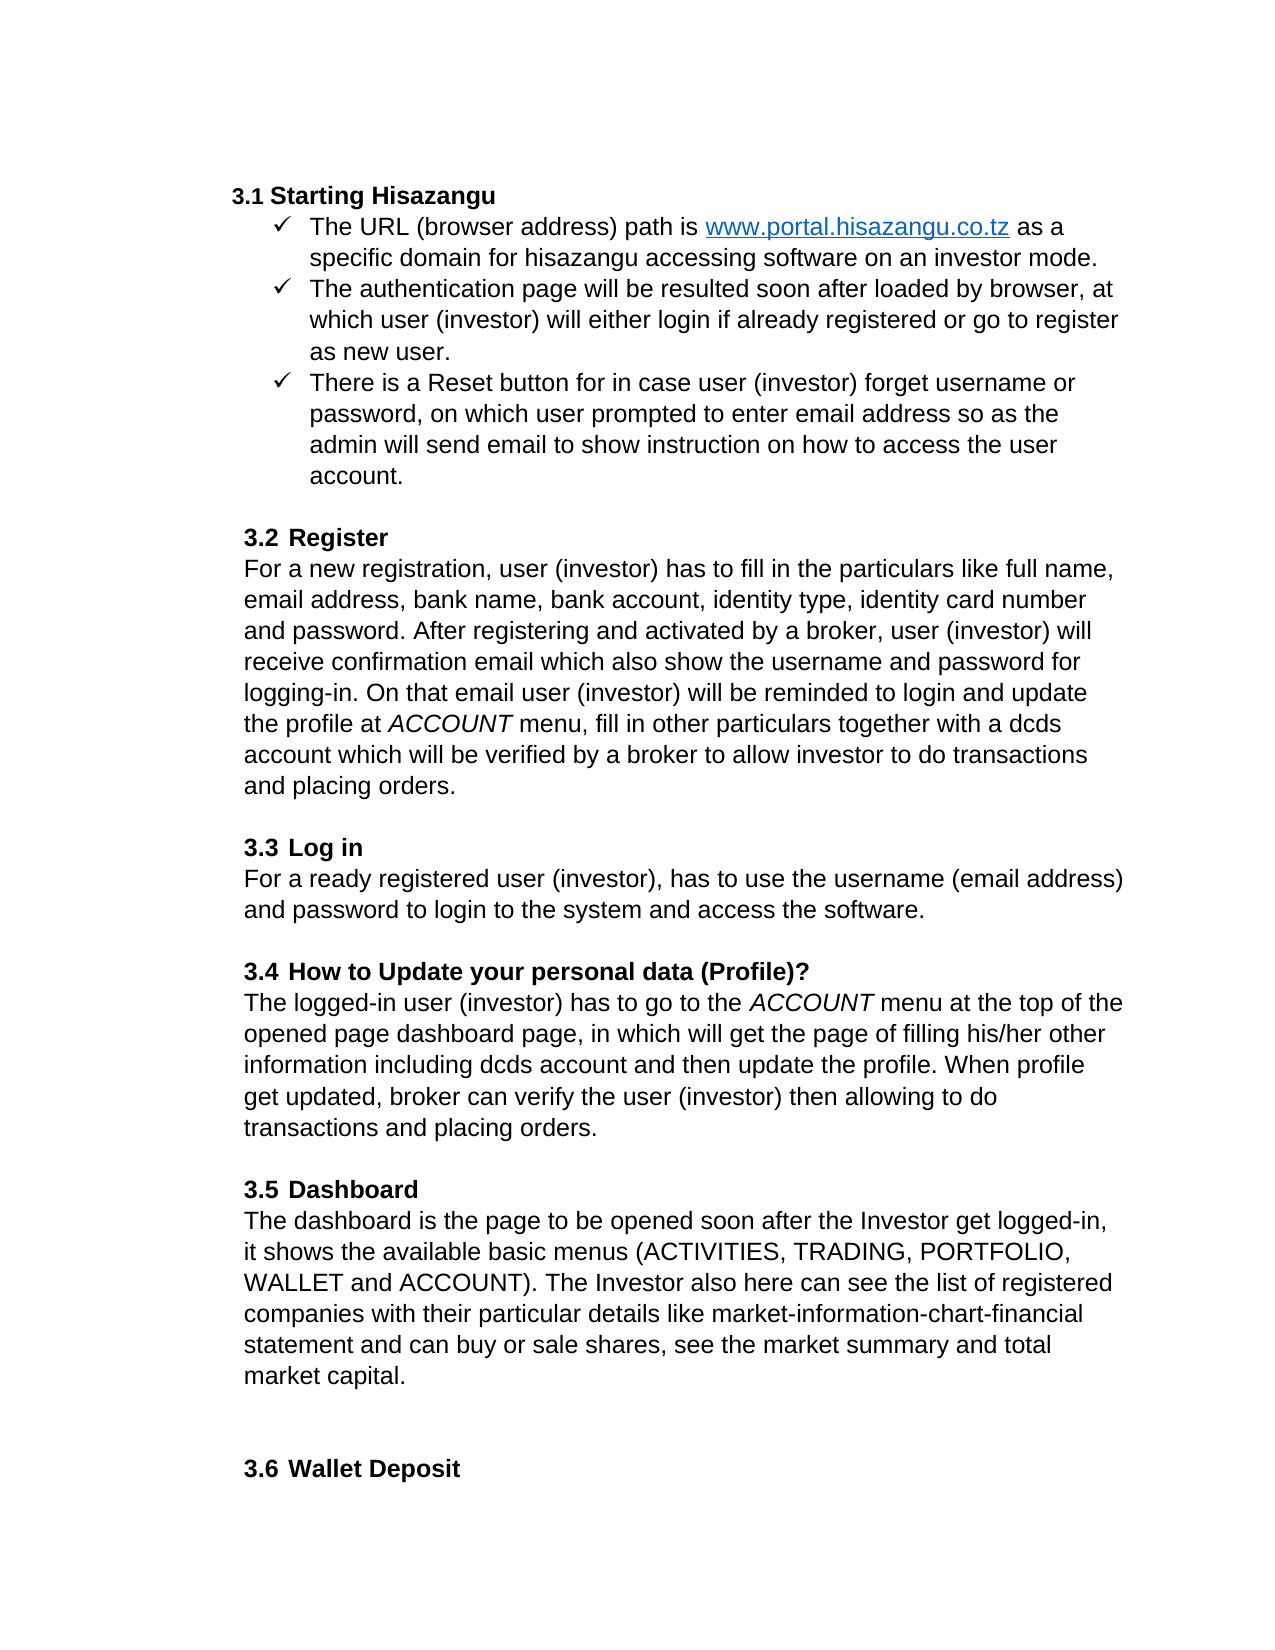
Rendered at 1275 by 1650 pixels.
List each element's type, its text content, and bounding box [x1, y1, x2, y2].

list For a ready registered user (investor), has to use the username (email address) and password to login to the system and access the software. [244, 864, 1125, 924]
list Register [244, 523, 1125, 552]
list Log in [244, 833, 1125, 862]
list The logged-in user (investor) has to go to the ACCOUNT menu at the top of the opened page dashboard page, in which will get the page of filling his/her other information including dcds account and then update the profile. When profile get updated, broker can verify the user (investor) then allowing to do transactions and placing orders. [244, 988, 1125, 1141]
list The authentication page will be resulted soon after loaded by browser, at which user (investor) will either login if already registered or go to register as new user. [272, 274, 1125, 365]
list How to Update your personal data (Profile)? [244, 957, 1125, 986]
list The dashboard is the page to be opened soon after the Investor get logged-in, it shows the available basic menus (ACTIVITIES, TRADING, PORTFOLIO, WALLET and ACCOUNT). The Investor also here can see the list of registered companies with their particular details like market-information-chart-financial statement and can buy or sale shares, see the market summary and total market capital. [244, 1206, 1125, 1390]
list There is a Reset button for in case user (investor) forget username or password, on which user prompted to enter email address so as the admin will send email to show instruction on how to access the user account. [272, 367, 1125, 489]
list Wallet Deposit [244, 1454, 1125, 1483]
list For a new registration, user (investor) has to fill in the particulars like full name, email address, bank name, bank account, identity type, identity card number and password. After registering and activated by a broker, user (investor) will receive confirmation email which also show the username and password for logging-in. On that email user (investor) will be reminded to login and update the profile at ACCOUNT menu, fill in other particulars together with a dcds account which will be verified by a broker to allow investor to do transactions and placing orders. [244, 554, 1125, 800]
list The URL (browser address) path is www.portal.hisazangu.co.tz as a specific domain for hisazangu accessing software on an investor mode. [272, 212, 1125, 272]
list Dashboard [244, 1175, 1125, 1203]
list 3.1 Starting Hisazangu [206, 181, 1125, 210]
